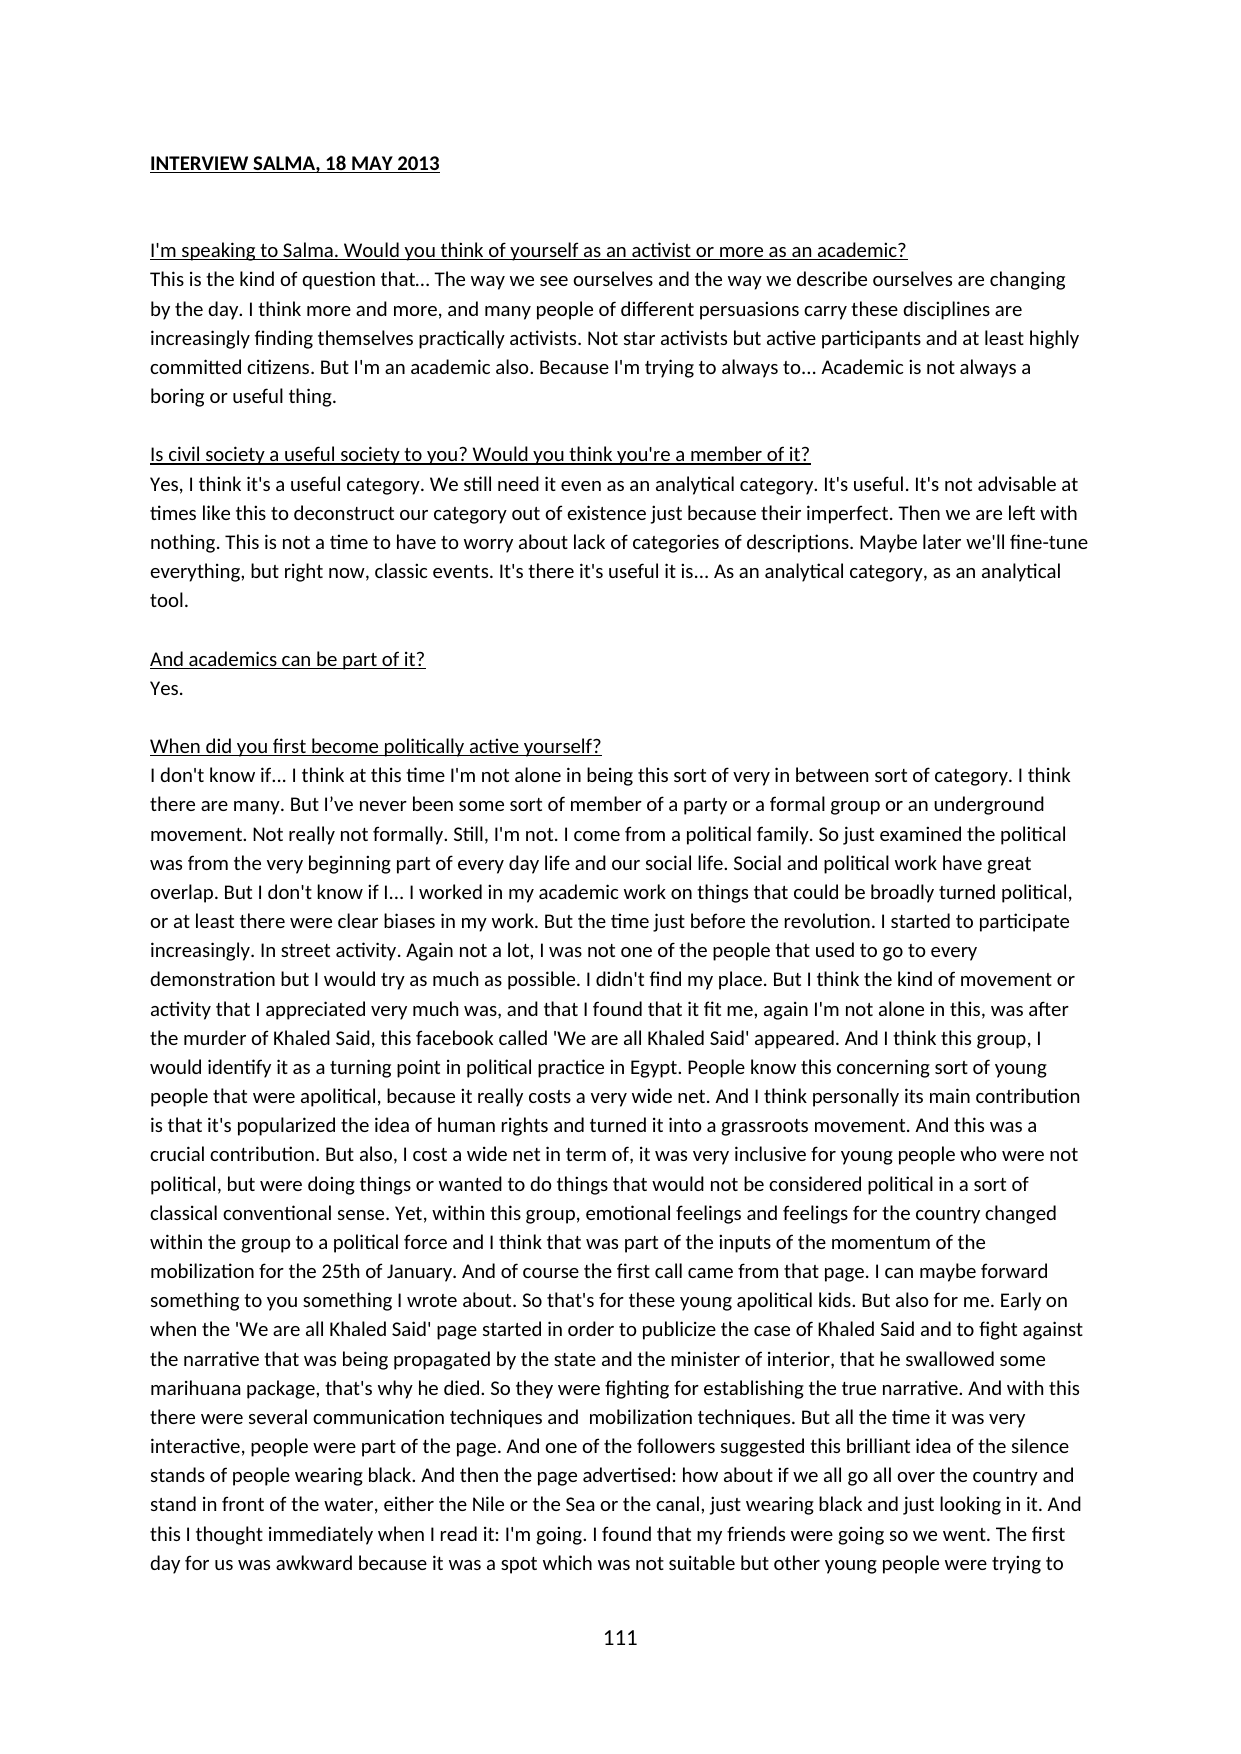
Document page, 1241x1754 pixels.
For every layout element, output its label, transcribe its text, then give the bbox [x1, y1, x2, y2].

text And academics can be part of it? [150, 646, 1090, 671]
text I'm speaking to Salma. Would you think of yourself as an activist or more as an academic? [150, 237, 1090, 263]
text interview Salma, 18 may 2013 [150, 150, 1090, 175]
text This is the kind of question that… The way we see ourselves and the way we describe ourselves are changing by the day. I think more and more, and many people of different persuasions carry these disciplines are increasingly finding themselves practically activists. Not star activists but active participants and at least highly committed citizens. But I'm an academic also. Because I'm trying to always to... Academic is not always a boring or useful thing. [150, 267, 1090, 409]
text When did you first become politically active yourself? [150, 733, 1090, 759]
text Is civil society a useful society to you? Would you think you're a member of it? [150, 442, 1090, 467]
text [150, 762, 1090, 1575]
text Yes, I think it's a useful category. We still need it even as an analytical category. It's useful. It's not advisable at times like this to deconstruct our category out of existence just because their imperfect. Then we are left with nothing. This is not a time to have to worry about lack of categories of descriptions. Maybe later we'll fine-tune everything, but right now, classic events. It's there it's useful it is... As an analytical category, as an analytical tool. [150, 471, 1090, 613]
text Yes. [150, 675, 1090, 700]
